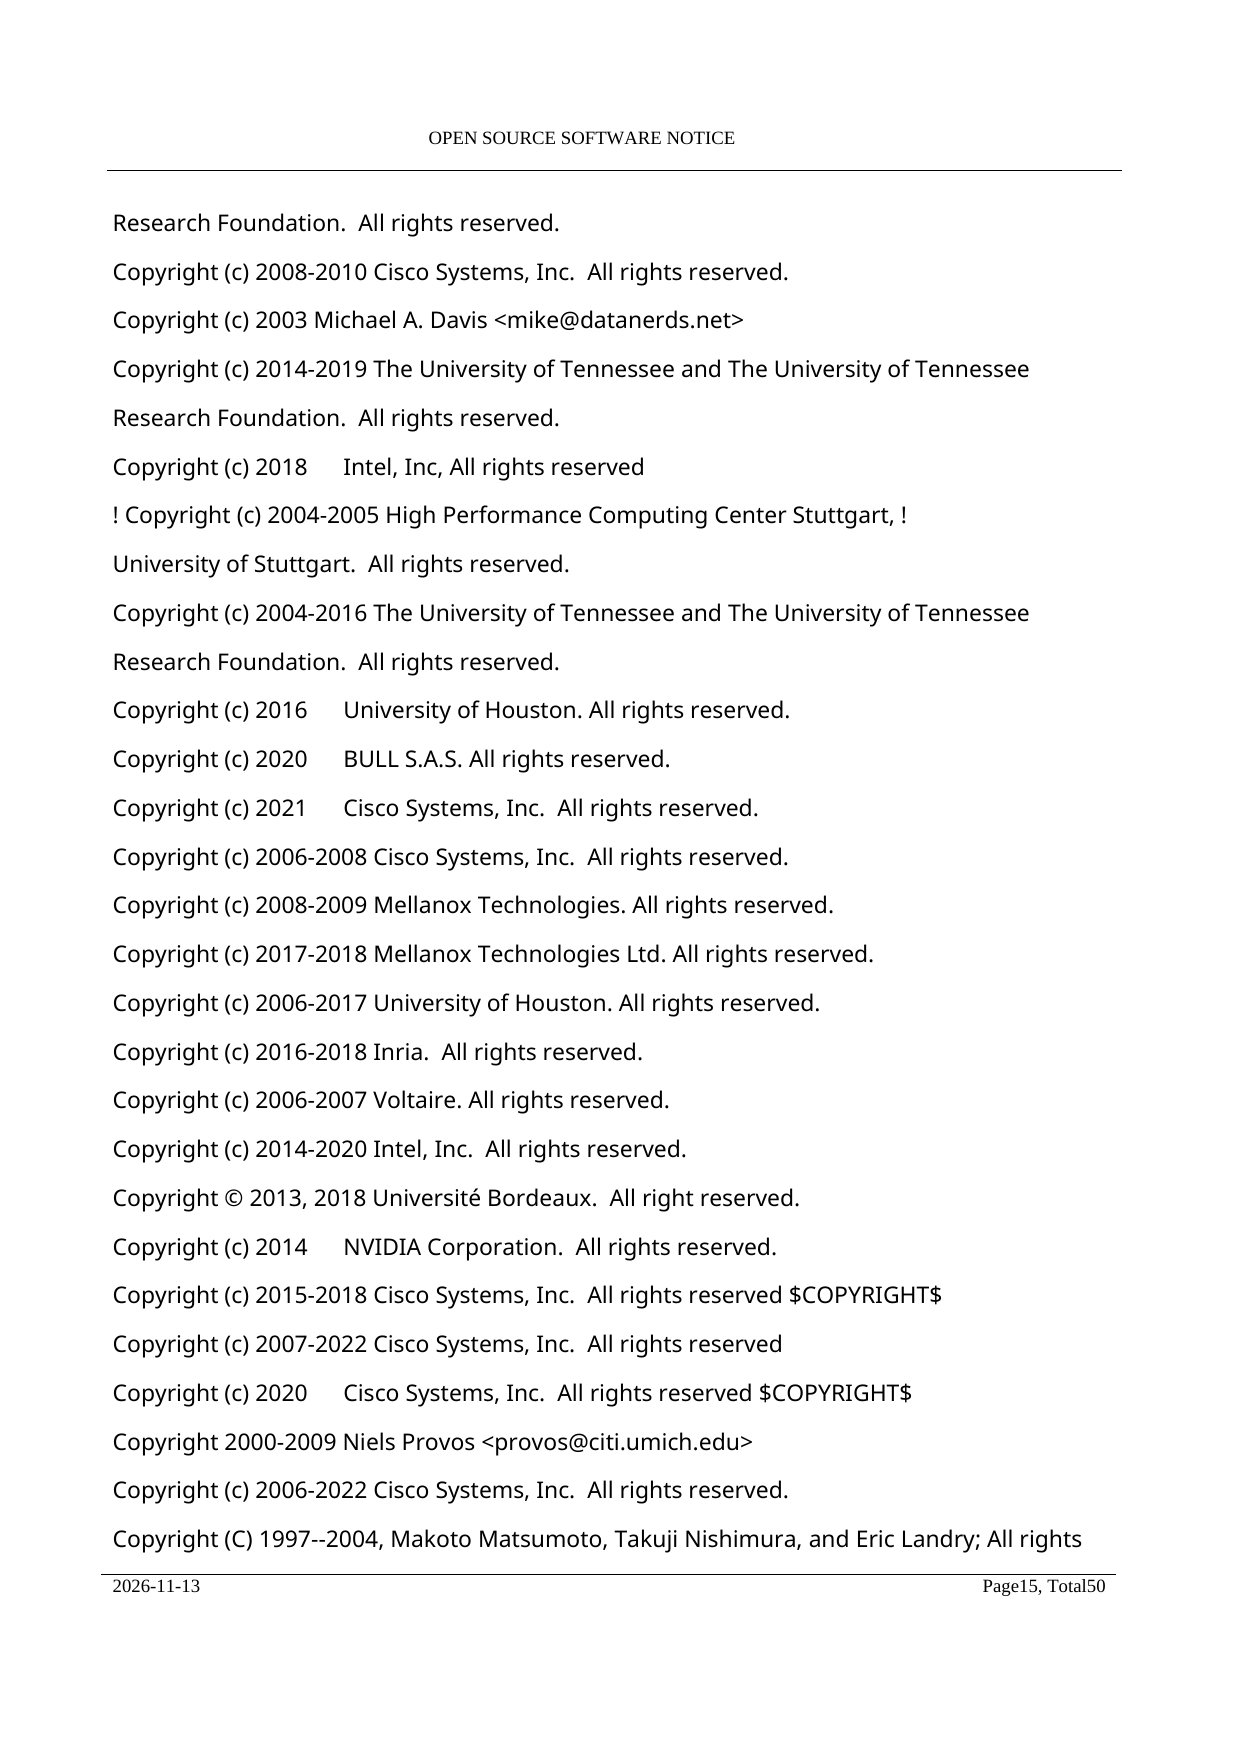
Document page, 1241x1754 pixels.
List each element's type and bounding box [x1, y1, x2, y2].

text [112, 206, 1128, 1555]
